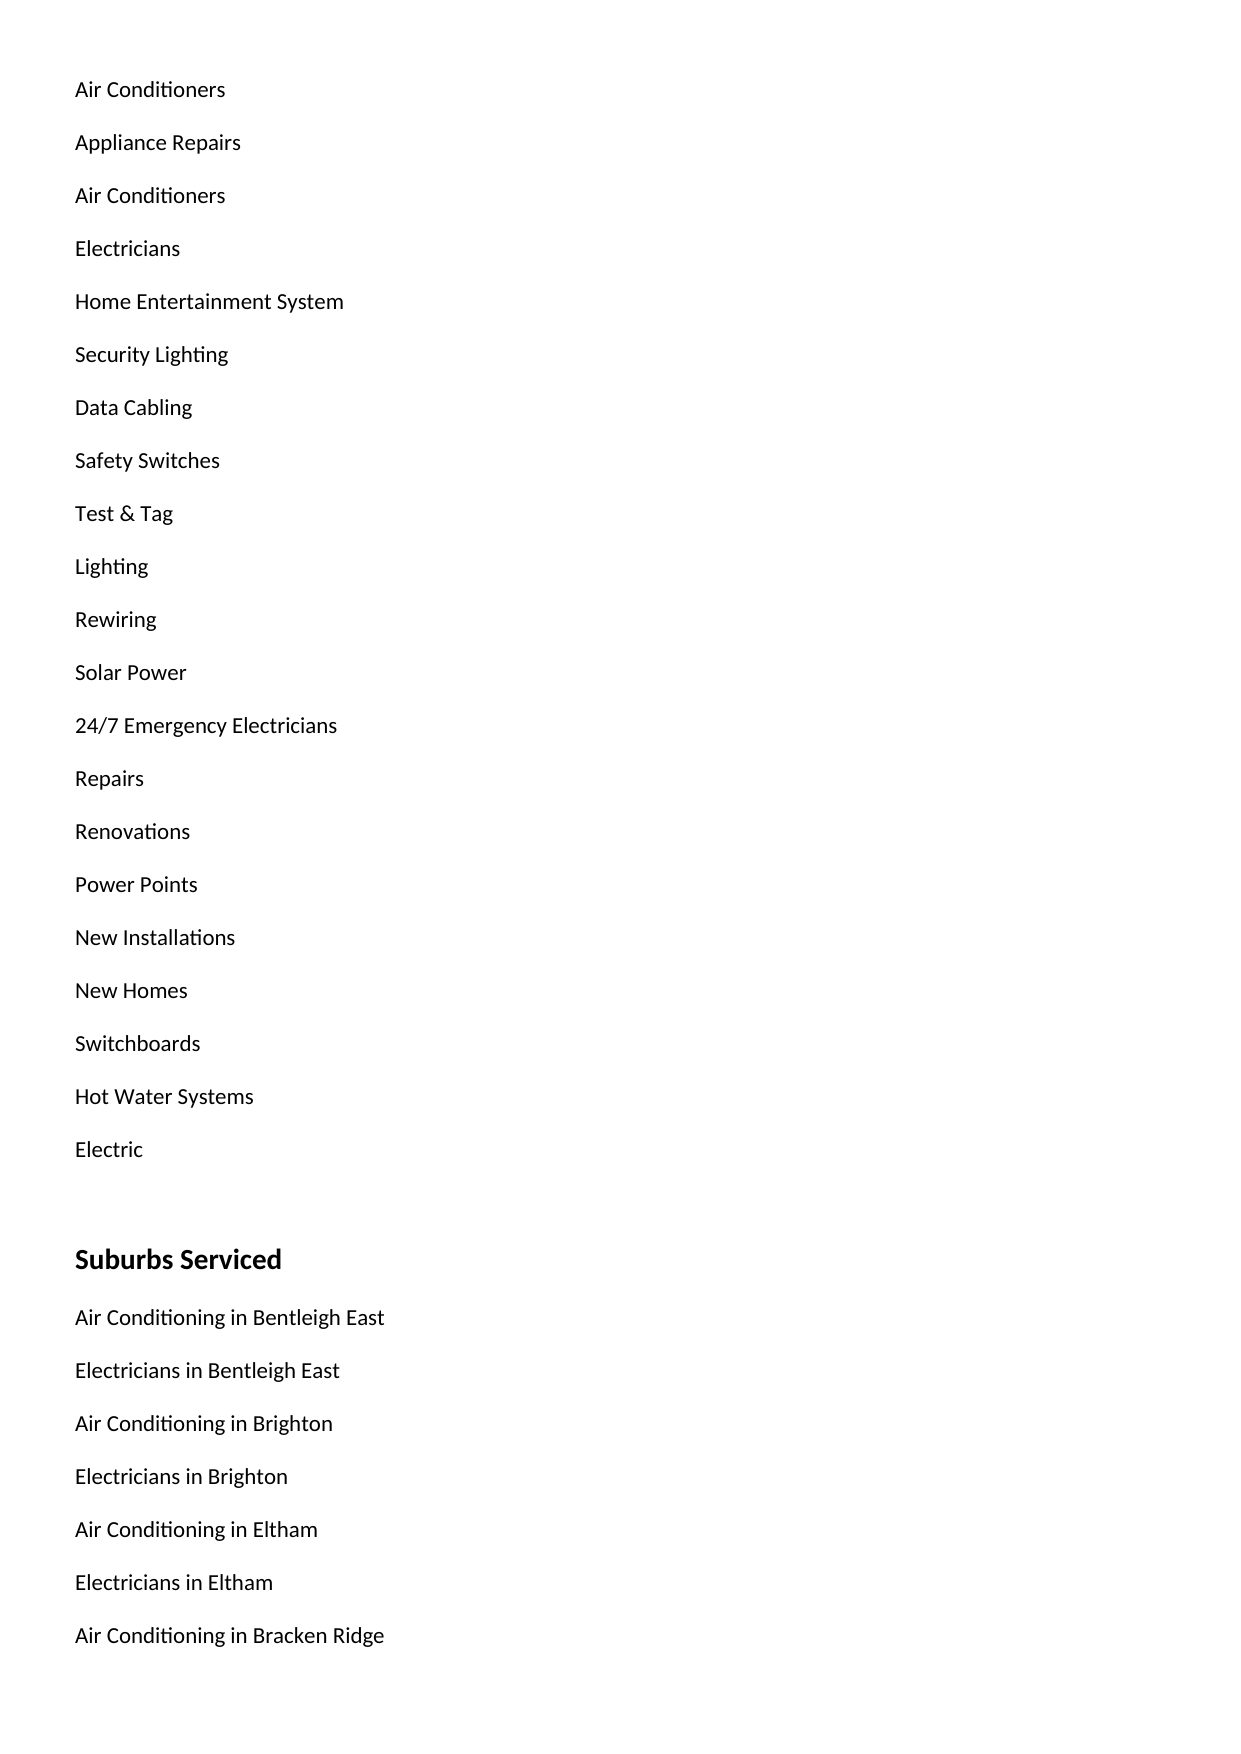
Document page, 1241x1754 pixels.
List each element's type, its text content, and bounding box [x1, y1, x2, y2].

text Hot Water Systems [75, 1082, 1165, 1110]
text Home Entertainment System [75, 287, 1165, 315]
text Electric [75, 1135, 1165, 1163]
text Appliance Repairs [75, 128, 1165, 156]
text Power Points [75, 870, 1165, 898]
text Air Conditioners [75, 75, 1165, 103]
text Air Conditioners [75, 181, 1165, 209]
text Renovations [75, 817, 1165, 845]
text Solar Power [75, 658, 1165, 686]
text Data Cabling [75, 393, 1165, 421]
text Air Conditioning in Eltham [75, 1515, 1165, 1543]
text Switchboards [75, 1029, 1165, 1057]
text 24/7 Emergency Electricians [75, 711, 1165, 739]
text New Installations [75, 923, 1165, 951]
text Rewiring [75, 605, 1165, 633]
text Safety Switches [75, 446, 1165, 474]
text Electricians [75, 234, 1165, 262]
text Repairs [75, 764, 1165, 792]
text Security Lighting [75, 340, 1165, 368]
text Air Conditioning in Bracken Ridge [75, 1621, 1165, 1649]
text Air Conditioning in Bentleigh East [75, 1303, 1165, 1331]
text Electricians in Brighton [75, 1462, 1165, 1490]
text Suburbs Serviced [75, 1241, 1165, 1277]
text Electricians in Bentleigh East [75, 1356, 1165, 1384]
text New Homes [75, 976, 1165, 1004]
text Air Conditioning in Brighton [75, 1409, 1165, 1437]
text Electricians in Eltham [75, 1568, 1165, 1596]
text Test & Tag [75, 499, 1165, 527]
text Lighting [75, 552, 1165, 580]
